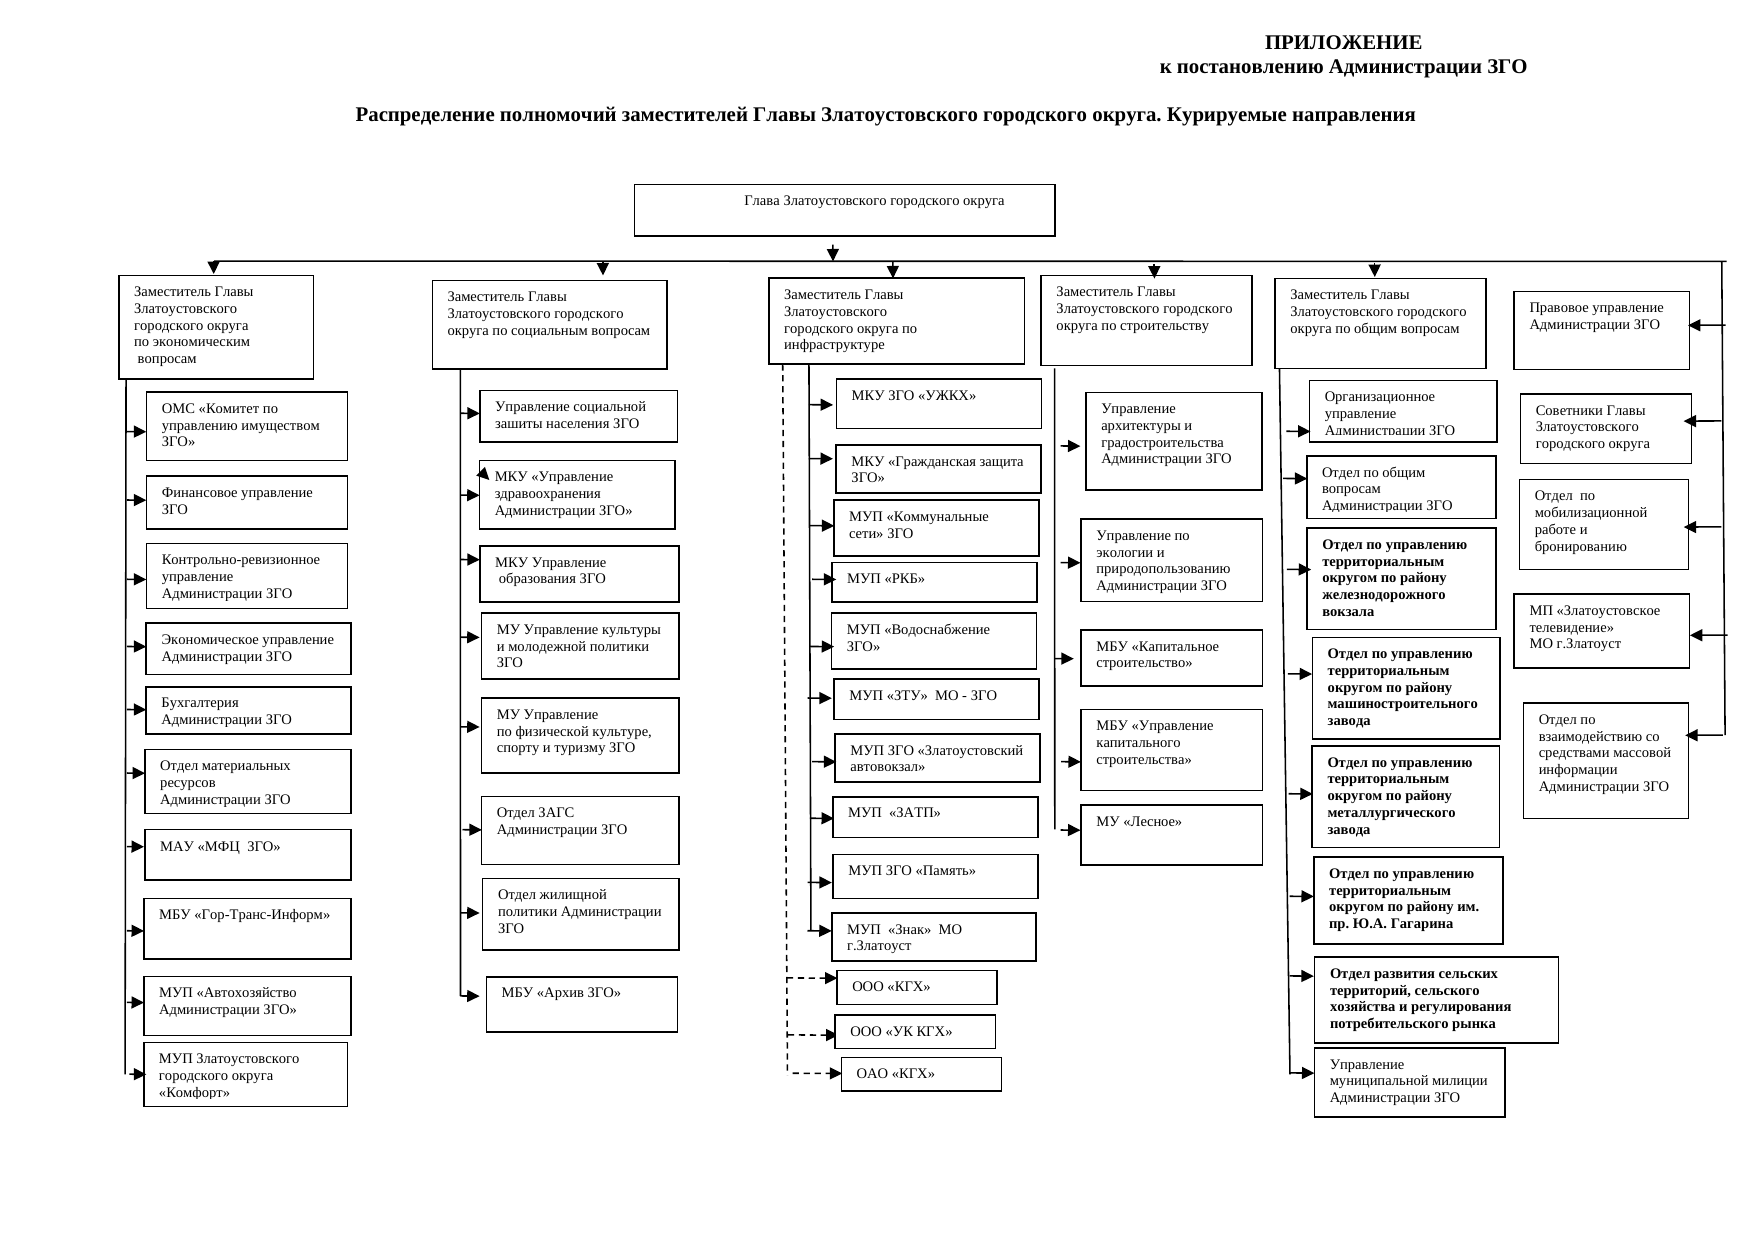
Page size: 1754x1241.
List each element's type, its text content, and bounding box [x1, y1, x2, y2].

text Распределение полномочий заместителей Главы Златоустовского городского округа. Курируемые направления [59, 102, 1713, 126]
text к постановлению Администрации ЗГО [974, 54, 1713, 78]
text ПРИЛОЖЕНИЕ [974, 29, 1713, 54]
